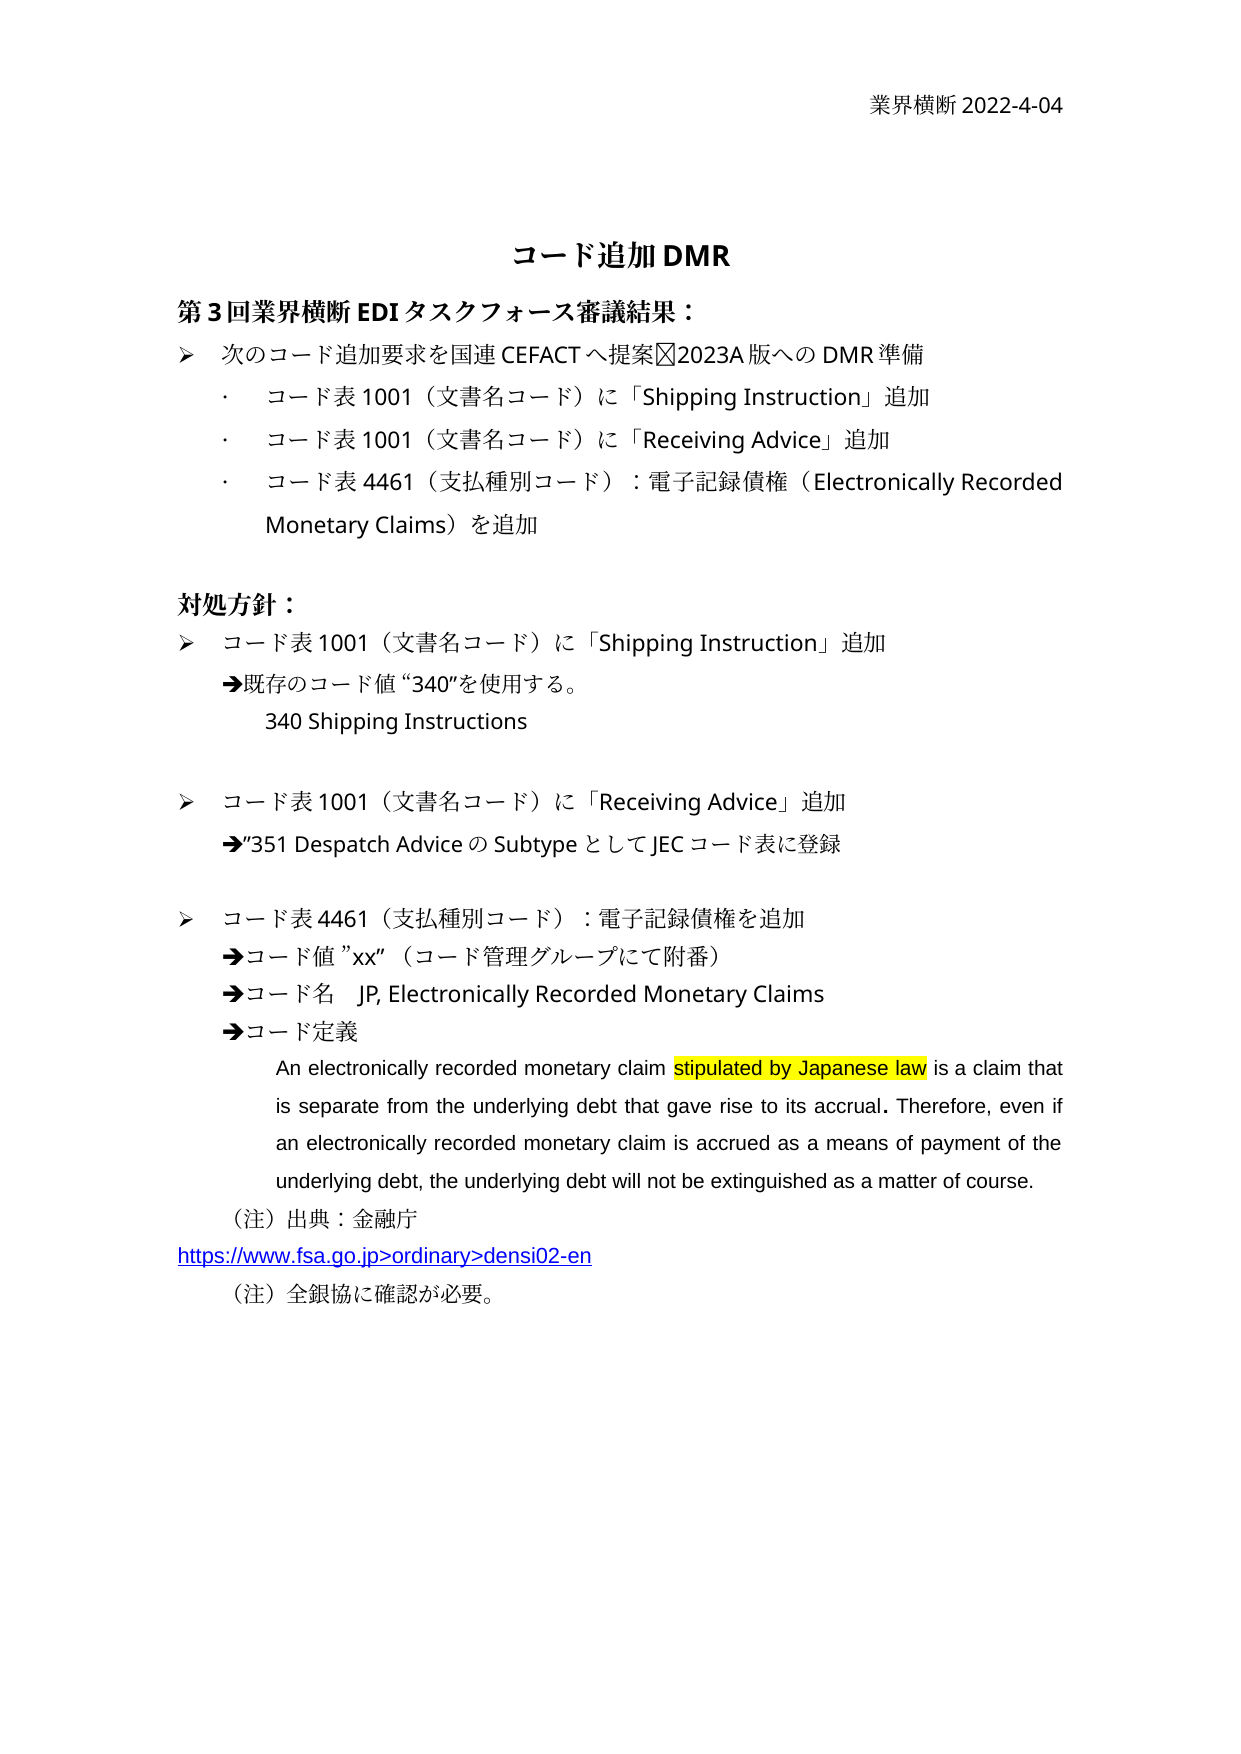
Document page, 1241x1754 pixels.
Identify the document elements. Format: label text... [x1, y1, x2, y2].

text https://www.fsa.go.jp>ordinary>densi02-en [177, 1237, 1063, 1274]
list コード表1001（文書名コード）に「Receiving Advice」追加 [221, 419, 1063, 457]
text An electronically recorded monetary claim stipulated by Japanese law is a claim that is separate from the underlying debt that gave rise to its accrual. Therefore, even if an electronically recorded monetary claim is accrued as a means of payment of the underlying debt, the underlying debt will not be extinguished as a matter of course. [276, 1155, 1063, 1199]
text 第3回業界横断EDIタスクフォース審議結果： [177, 292, 1063, 329]
list コード表1001（文書名コード）に「Receiving Advice」追加 [177, 782, 1063, 819]
list コード表1001（文書名コード）に「Shipping Instruction」追加 [177, 622, 1063, 660]
text （注）全銀協に確認が必要。 [177, 1274, 1063, 1312]
list コード値 ”xx” （コード管理グループにて附番） [221, 937, 1063, 974]
text 既存のコード値 “340”を使用する。 [221, 665, 1063, 702]
list コード名 JP, Electronically Recorded Monetary Claims [221, 974, 1063, 1012]
list コード表4461（支払種別コード）：電子記録債権（Electronically Recorded Monetary Claims）を追加 [221, 462, 1063, 542]
text 対処方針： [177, 585, 1063, 622]
list コード表4461（支払種別コード）：電子記録債権を追加 [177, 899, 1063, 937]
text （注）出典：金融庁 [177, 1199, 1063, 1237]
text コード追加DMR [177, 217, 1063, 292]
text An electronically recorded monetary claim stipulated by Japanese law is a claim that is separate from the underlying debt that gave rise to its accrual. Therefore, even if an electronically recorded monetary claim is accrued as a means of payment of the underlying debt, the underlying debt will not be extinguished as a matter of course. [276, 1049, 1063, 1131]
list コード定義 [221, 1012, 1063, 1049]
list コード表1001（文書名コード）に「Shipping Instruction」追加 [221, 377, 1063, 414]
list 次のコード追加要求を国連CEFACTへ提案2023A版へのDMR準備 [177, 334, 1063, 372]
text ”351 Despatch AdviceのSubtypeとしてJECコード表に登録 [221, 824, 1063, 862]
text 340 Shipping Instructions [221, 702, 1063, 740]
